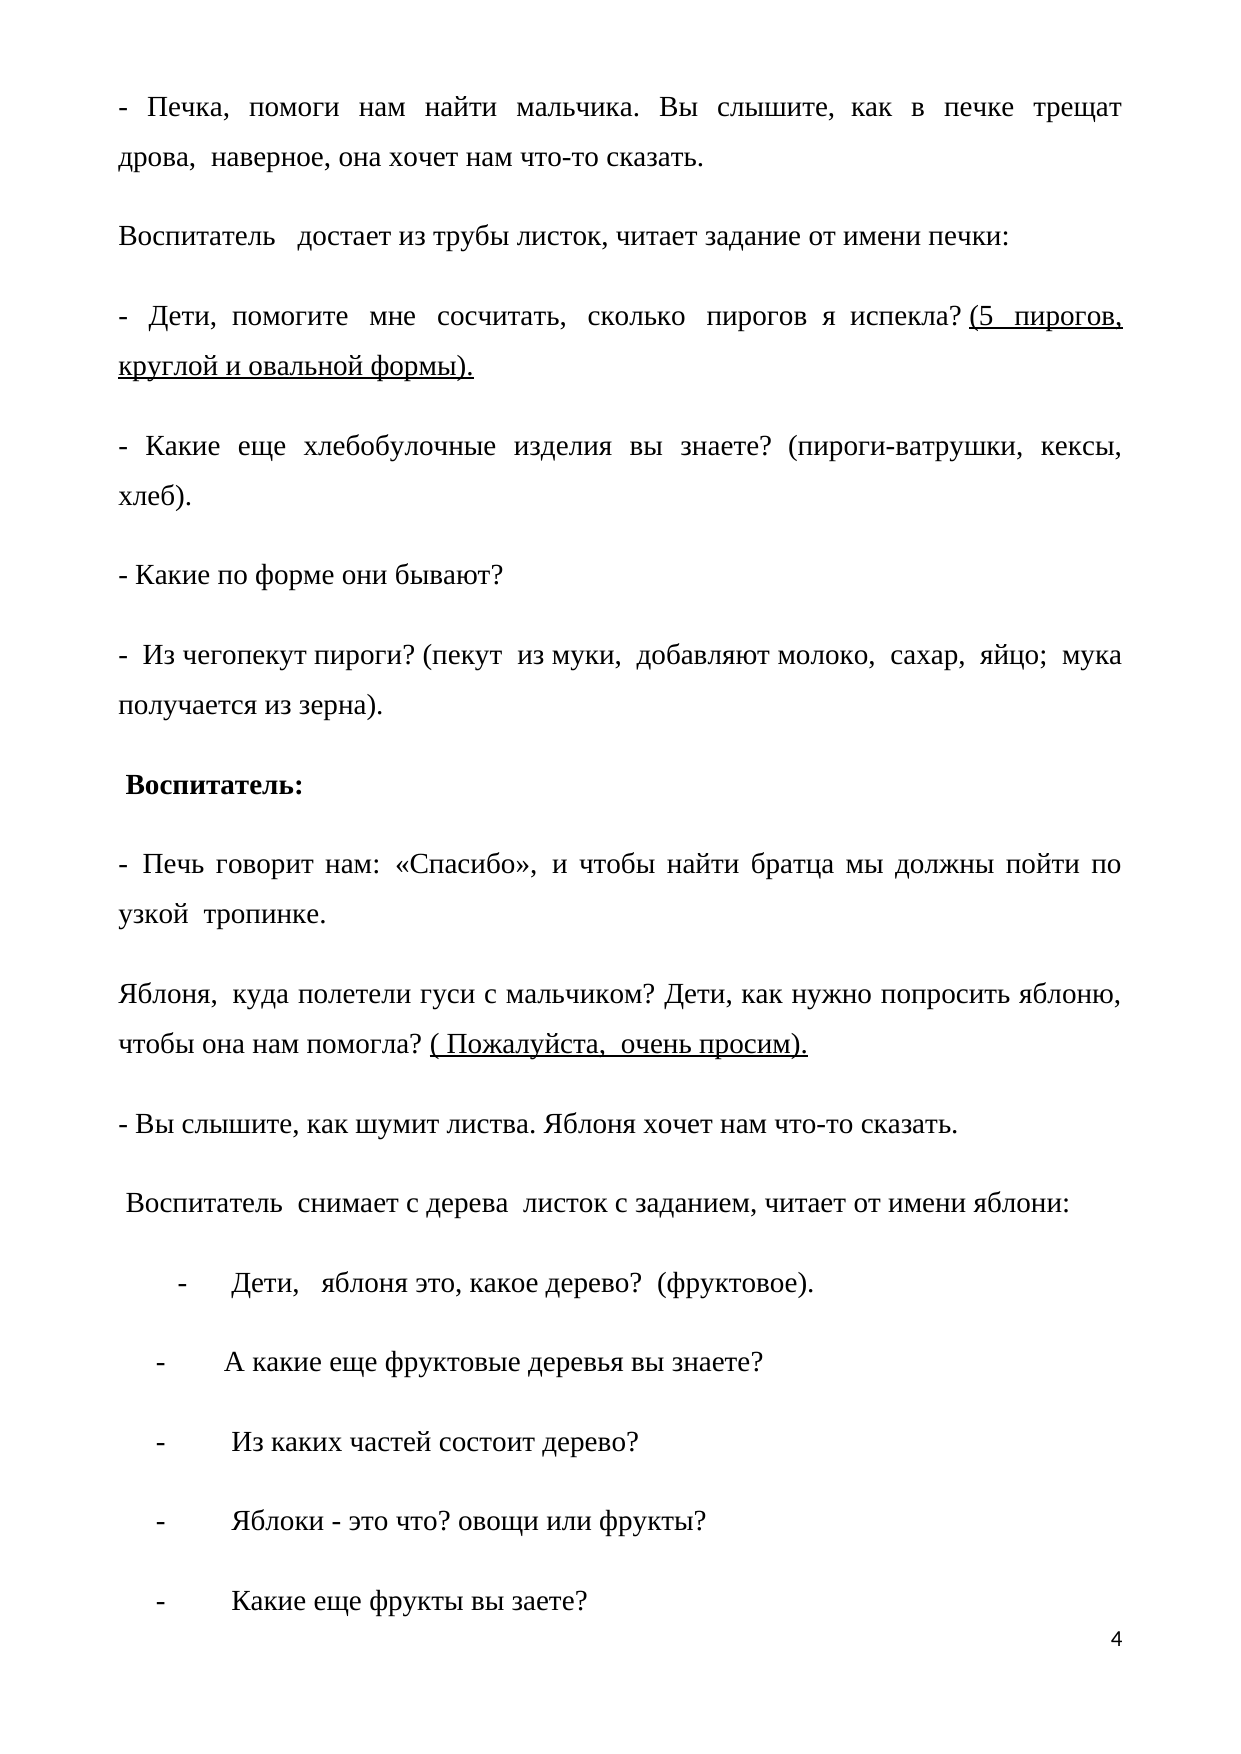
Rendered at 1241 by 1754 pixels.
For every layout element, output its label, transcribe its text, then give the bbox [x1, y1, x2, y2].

text Воспитатель снимает с дерева листок с заданием, читает от имени яблони: [118, 1185, 1122, 1219]
text - Какие еще фрукты вы заете? [156, 1583, 1122, 1616]
text Яблоня, куда полетели гуси с мальчиком? Дети, как нужно попросить яблоню, чтобы она нам помогла? ( Пожалуйста, очень просим). [118, 976, 1122, 1060]
text - Какие еще хлебобулочные изделия вы знаете? (пироги-ватрушки, кексы, хлеб). [118, 428, 1122, 512]
text - Из чегопекут пироги? (пекут из муки, добавляют молоко, сахар, яйцо; мука получается из зерна). [118, 637, 1122, 721]
text - Дети, помогите мне сосчитать, сколько пирогов я испекла? (5 пирогов, круглой и овальной формы). [118, 298, 1122, 382]
text Воспитатель: [118, 767, 1122, 800]
text - Из каких частей состоит дерево? [156, 1424, 1122, 1457]
text - Яблоки - это что? овощи или фрукты? [156, 1503, 1122, 1537]
text - А какие еще фруктовые деревья вы знаете? [156, 1344, 1122, 1378]
text - Печка, помоги нам найти мальчика. Вы слышите, как в печке трещат дрова, наверное, она хочет нам что-то сказать. [118, 89, 1122, 172]
text Воспитатель достает из трубы листок, читает задание от имени печки: [118, 218, 1122, 252]
text - Вы слышите, как шумит листва. Яблоня хочет нам что-то сказать. [118, 1106, 1122, 1139]
text - Дети, яблоня это, какое дерево? (фруктовое). [156, 1265, 1122, 1298]
text - Какие по форме они бывают? [118, 557, 1122, 591]
text - Печь говорит нам: «Спасибо», и чтобы найти братца мы должны пойти по узкой тропинке. [118, 846, 1122, 930]
